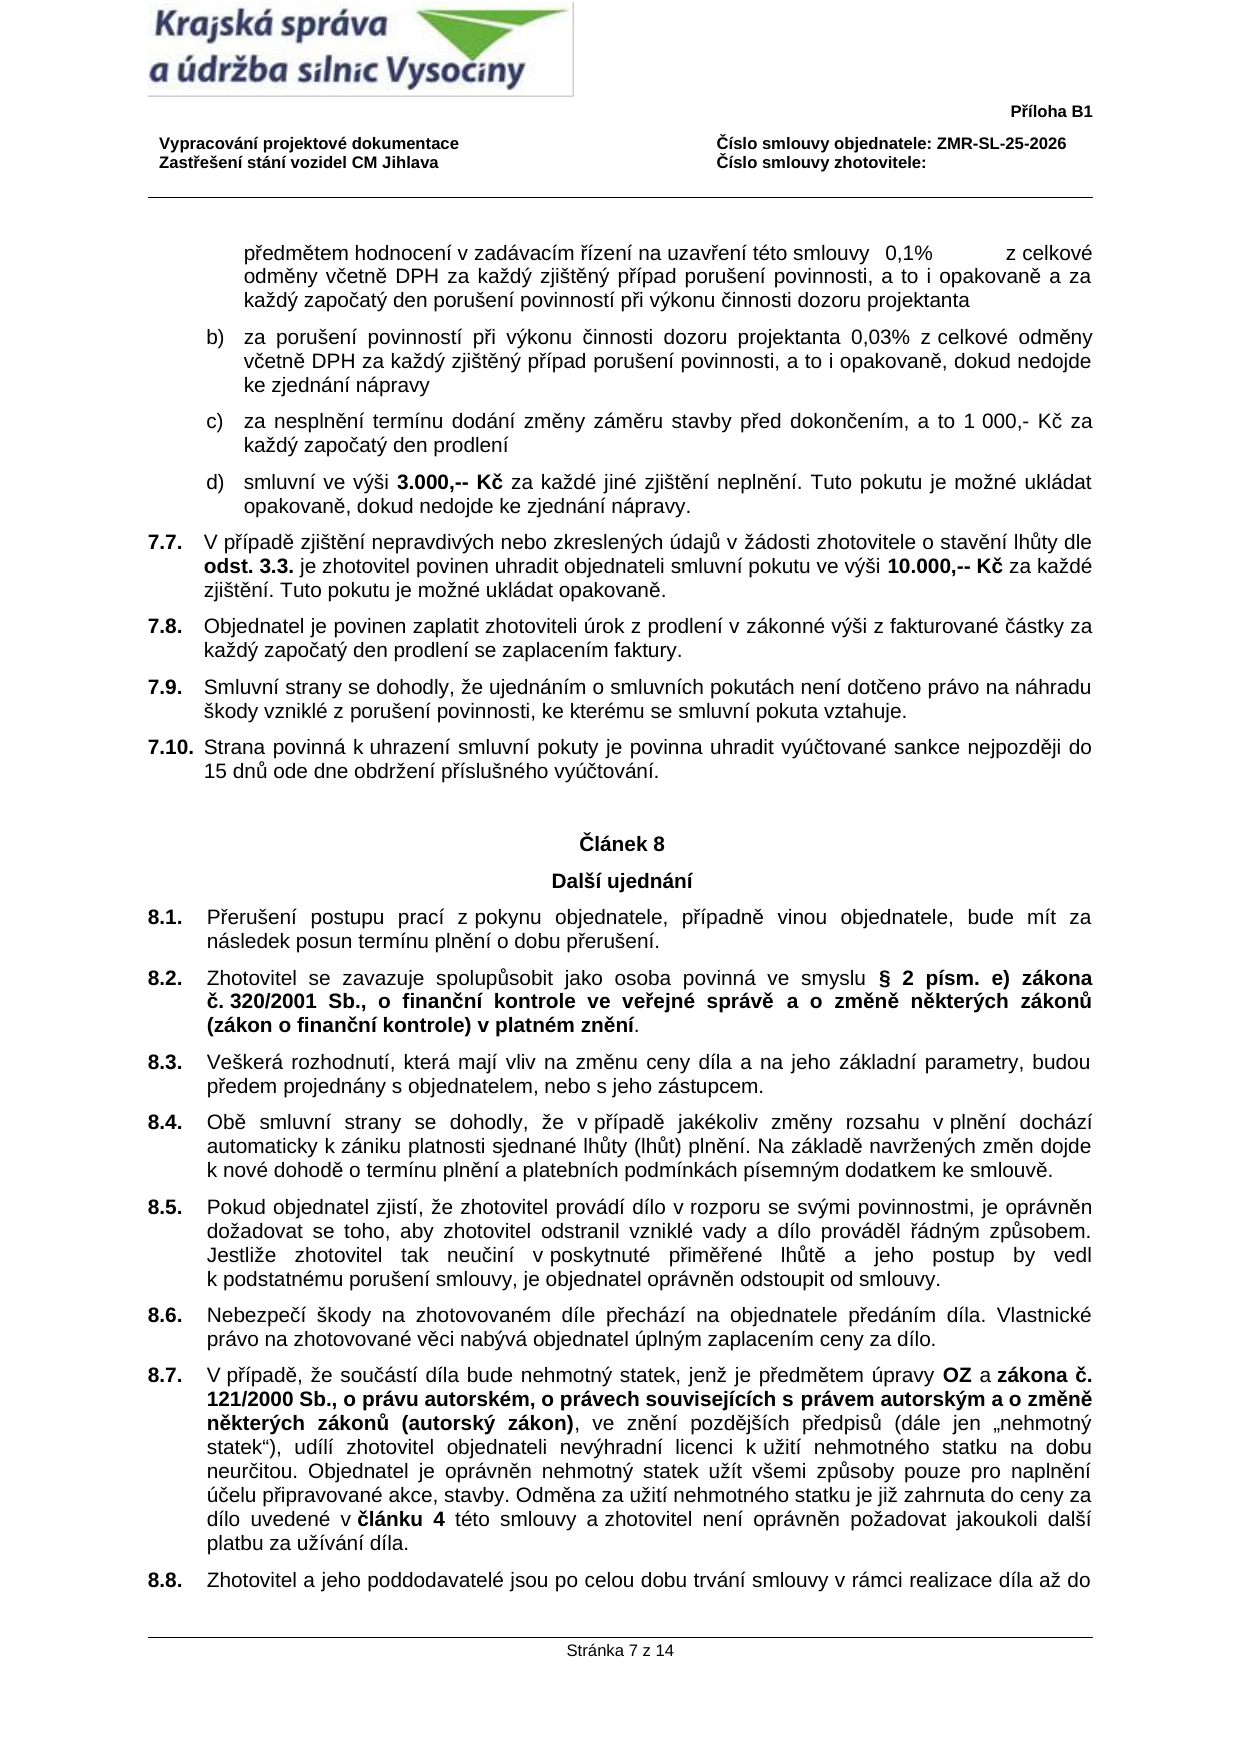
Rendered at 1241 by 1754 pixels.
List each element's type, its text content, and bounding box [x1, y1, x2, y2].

picture [147, 2, 574, 98]
list Článek 8 [148, 832, 1096, 856]
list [206, 240, 1093, 312]
list Nebezpečí škody na zhotovovaném díle přechází na objednatele předáním díla. Vlastnické právo na zhotovované věci nabývá objednatel úplným zaplacením ceny za dílo. [148, 1303, 1093, 1351]
list Další ujednání [148, 868, 1096, 892]
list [148, 1567, 1093, 1591]
list smluvní ve výši 3.000,-- Kč za každé jiné zjištění neplnění. Tuto pokutu je možné ukládat opakovaně, dokud nedojde ke zjednání nápravy. [206, 469, 1093, 517]
list Obě smluvní strany se dohodly, že v případě jakékoliv změny rozsahu v plnění dochází automaticky k zániku platnosti sjednané lhůty (lhůt) plnění. Na základě navržených změn dojde k nové dohodě o termínu plnění a platebních podmínkách písemným dodatkem ke smlouvě. [148, 1110, 1093, 1182]
list Přerušení postupu prací z pokynu objednatele, případně vinou objednatele, bude mít za následek posun termínu plnění o dobu přerušení. [148, 905, 1093, 953]
list V případě, že součástí díla bude nehmotný statek, jenž je předmětem úpravy OZ a zákona č. 121/2000 Sb., o právu autorském, o právech souvisejících s právem autorským a o změně některých zákonů (autorský zákon), ve znění pozdějších předpisů (dále jen „nehmotný statek“), udílí zhotovitel objednateli nevýhradní licenci k užití nehmotného statku na dobu neurčitou. Objednatel je oprávněn nehmotný statek užít všemi způsoby pouze pro naplnění účelu připravované akce, stavby. Odměna za užití nehmotného statku je již zahrnuta do ceny za dílo uvedené v článku 4 této smlouvy a zhotovitel není oprávněn požadovat jakoukoli další platbu za užívání díla. [148, 1363, 1093, 1555]
list Strana povinná k uhrazení smluvní pokuty je povinna uhradit vyúčtované sankce nejpozději do 15 dnů ode dne obdržení příslušného vyúčtování. [148, 735, 1093, 783]
list Veškerá rozhodnutí, která mají vliv na změnu ceny díla a na jeho základní parametry, budou předem projednány s objednatelem, nebo s jeho zástupcem. [148, 1050, 1093, 1098]
list Pokud objednatel zjistí, že zhotovitel provádí dílo v rozporu se svými povinnostmi, je oprávněn dožadovat se toho, aby zhotovitel odstranil vzniklé vady a dílo prováděl řádným způsobem. Jestliže zhotovitel tak neučiní v poskytnuté přiměřené lhůtě a jeho postup by vedl k podstatnému porušení smlouvy, je objednatel oprávněn odstoupit od smlouvy. [148, 1194, 1093, 1290]
list za porušení povinností při výkonu činnosti dozoru projektanta 0,03% z celkové odměny včetně DPH za každý zjištěný případ porušení povinnosti, a to i opakovaně, dokud nedojde ke zjednání nápravy [206, 325, 1093, 397]
list V případě zjištění nepravdivých nebo zkreslených údajů v žádosti zhotovitele o stavění lhůty dle odst. 3.3. je zhotovitel povinen uhradit objednateli smluvní pokutu ve výši 10.000,-- Kč za každé zjištění. Tuto pokutu je možné ukládat opakovaně. [148, 530, 1093, 602]
list Zhotovitel se zavazuje spolupůsobit jako osoba povinná ve smyslu § 2 písm. e) zákona č. 320/2001 Sb., o finanční kontrole ve veřejné správě a o změně některých zákonů (zákon o finanční kontrole) v platném znění. [148, 965, 1093, 1037]
list za nesplnění termínu dodání změny záměru stavby před dokončením, a to 1 000,- Kč za každý započatý den prodlení [206, 409, 1093, 457]
list Objednatel je povinen zaplatit zhotoviteli úrok z prodlení v zákonné výši z fakturované částky za každý započatý den prodlení se zaplacením faktury. [148, 614, 1093, 662]
list Smluvní strany se dohodly, že ujednáním o smluvních pokutách není dotčeno právo na náhradu škody vzniklé z porušení povinnosti, ke kterému se smluvní pokuta vztahuje. [148, 675, 1093, 723]
